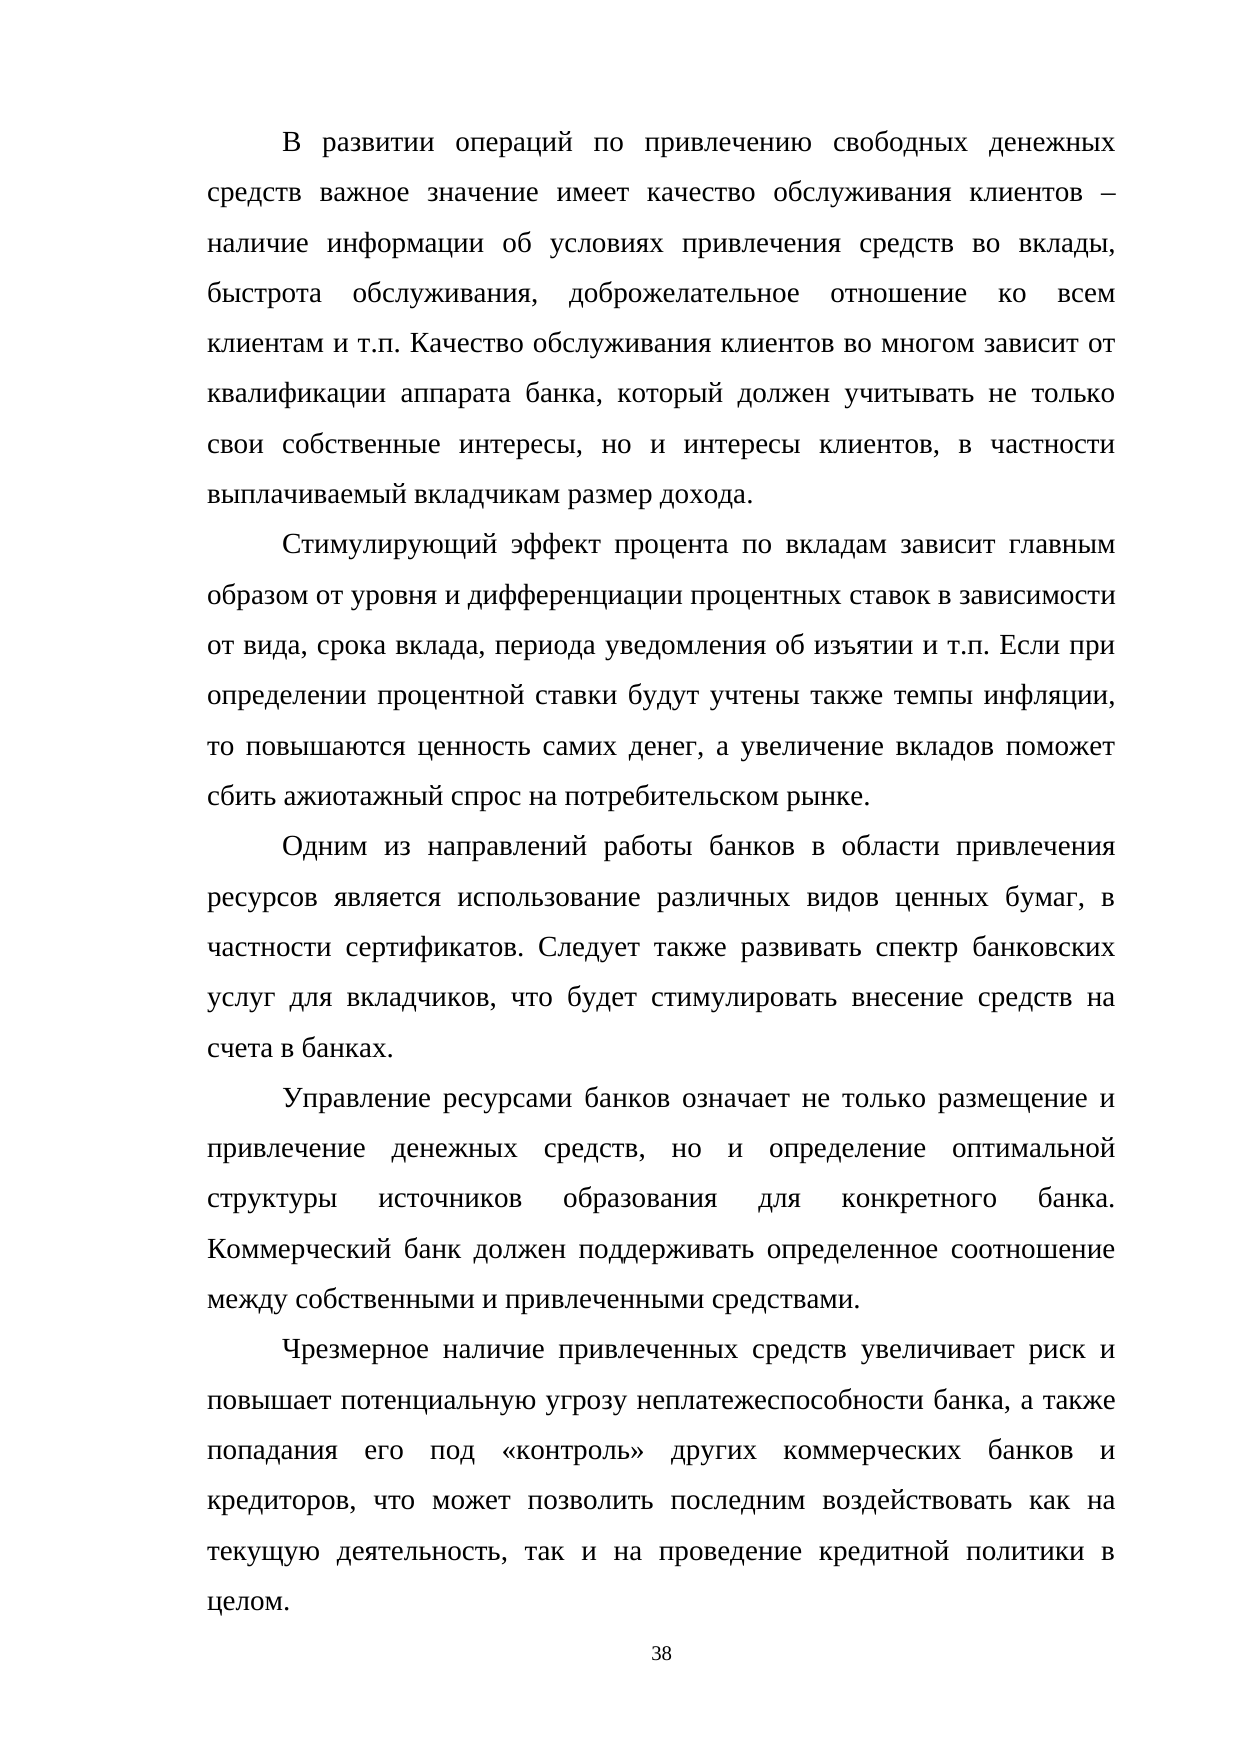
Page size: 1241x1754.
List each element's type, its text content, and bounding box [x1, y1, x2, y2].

text Стимулирующий эффект процента по вкладам зависит главным образом от уровня и дифференциации процентных ставок в зависимости от вида, срока вклада, периода уведомления об изъятии и т.п. Если при определении процентной ставки будут учтены также темпы инфляции, то повышаются ценность самих денег, а увеличение вкладов поможет сбить ажиотажный спрос на потребительском рынке. [207, 527, 1116, 812]
text В развитии операций по привлечению свободных денежных средств важное значение имеет качество обслуживания клиентов – наличие информации об условиях привлечения средств во вклады, быстрота обслуживания, доброжелательное отношение ко всем клиентам и т.п. Качество обслуживания клиентов во многом зависит от квалификации аппарата банка, который должен учитывать не только свои собственные интересы, но и интересы клиентов, в частности выплачиваемый вкладчикам размер дохода. [207, 124, 1116, 510]
text Одним из направлений работы банков в области привлечения ресурсов является использование различных видов ценных бумаг, в частности сертификатов. Следует также развивать спектр банковских услуг для вкладчиков, что будет стимулировать внесение средств на счета в банках. [207, 828, 1116, 1063]
text Управление ресурсами банков означает не только размещение и привлечение денежных средств, но и определение оптимальной структуры источников образования для конкретного банка. Коммерческий банк должен поддерживать определенное соотношение между собственными и привлеченными средствами. [207, 1080, 1116, 1315]
text Чрезмерное наличие привлеченных средств увеличивает риск и повышает потенциальную угрозу неплатежеспособности банка, а также попадания его под «контроль» других коммерческих банков и кредиторов, что может позволить последним воздействовать как на текущую деятельность, так и на проведение кредитной политики в целом. [207, 1332, 1116, 1617]
